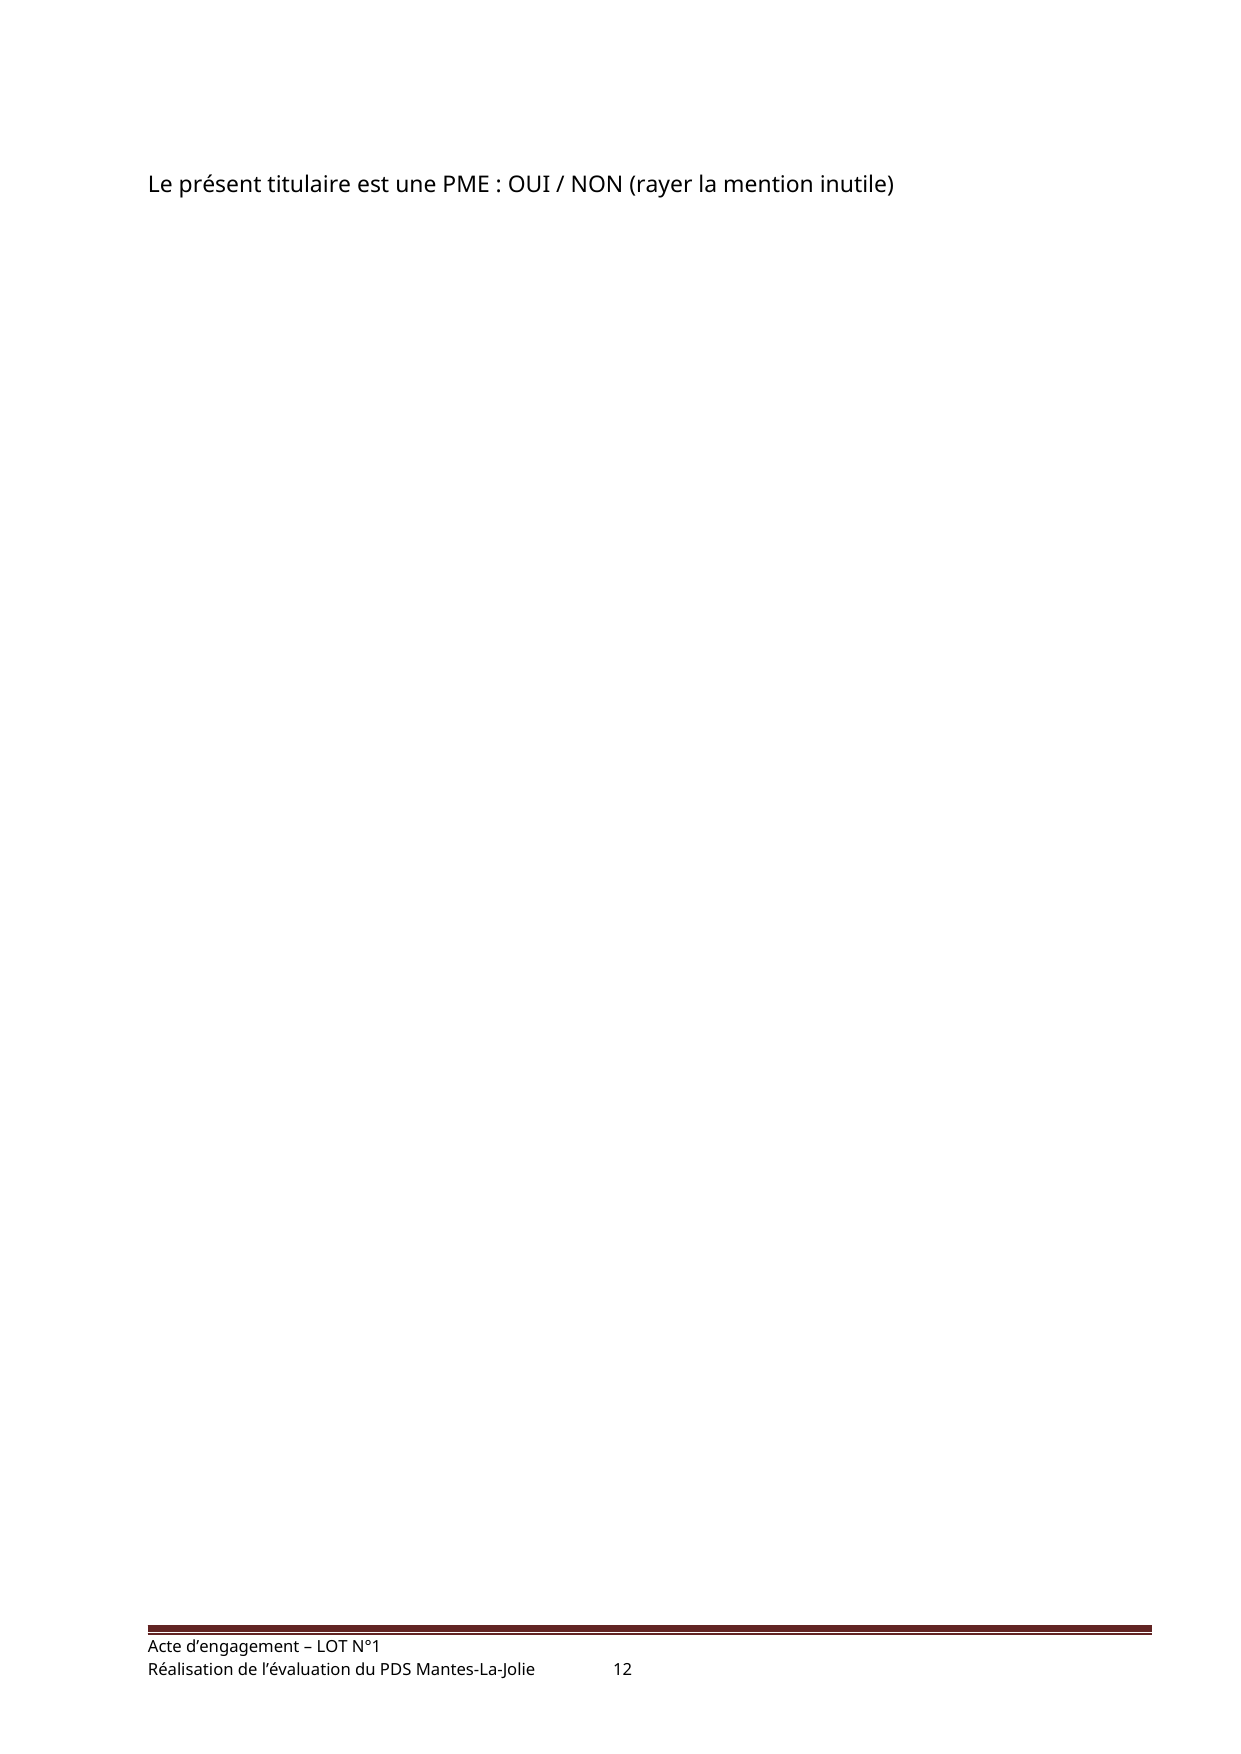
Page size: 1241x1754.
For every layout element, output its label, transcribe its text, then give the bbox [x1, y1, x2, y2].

text Le présent titulaire est une PME : OUI / NON (rayer la mention inutile) [148, 167, 1152, 199]
